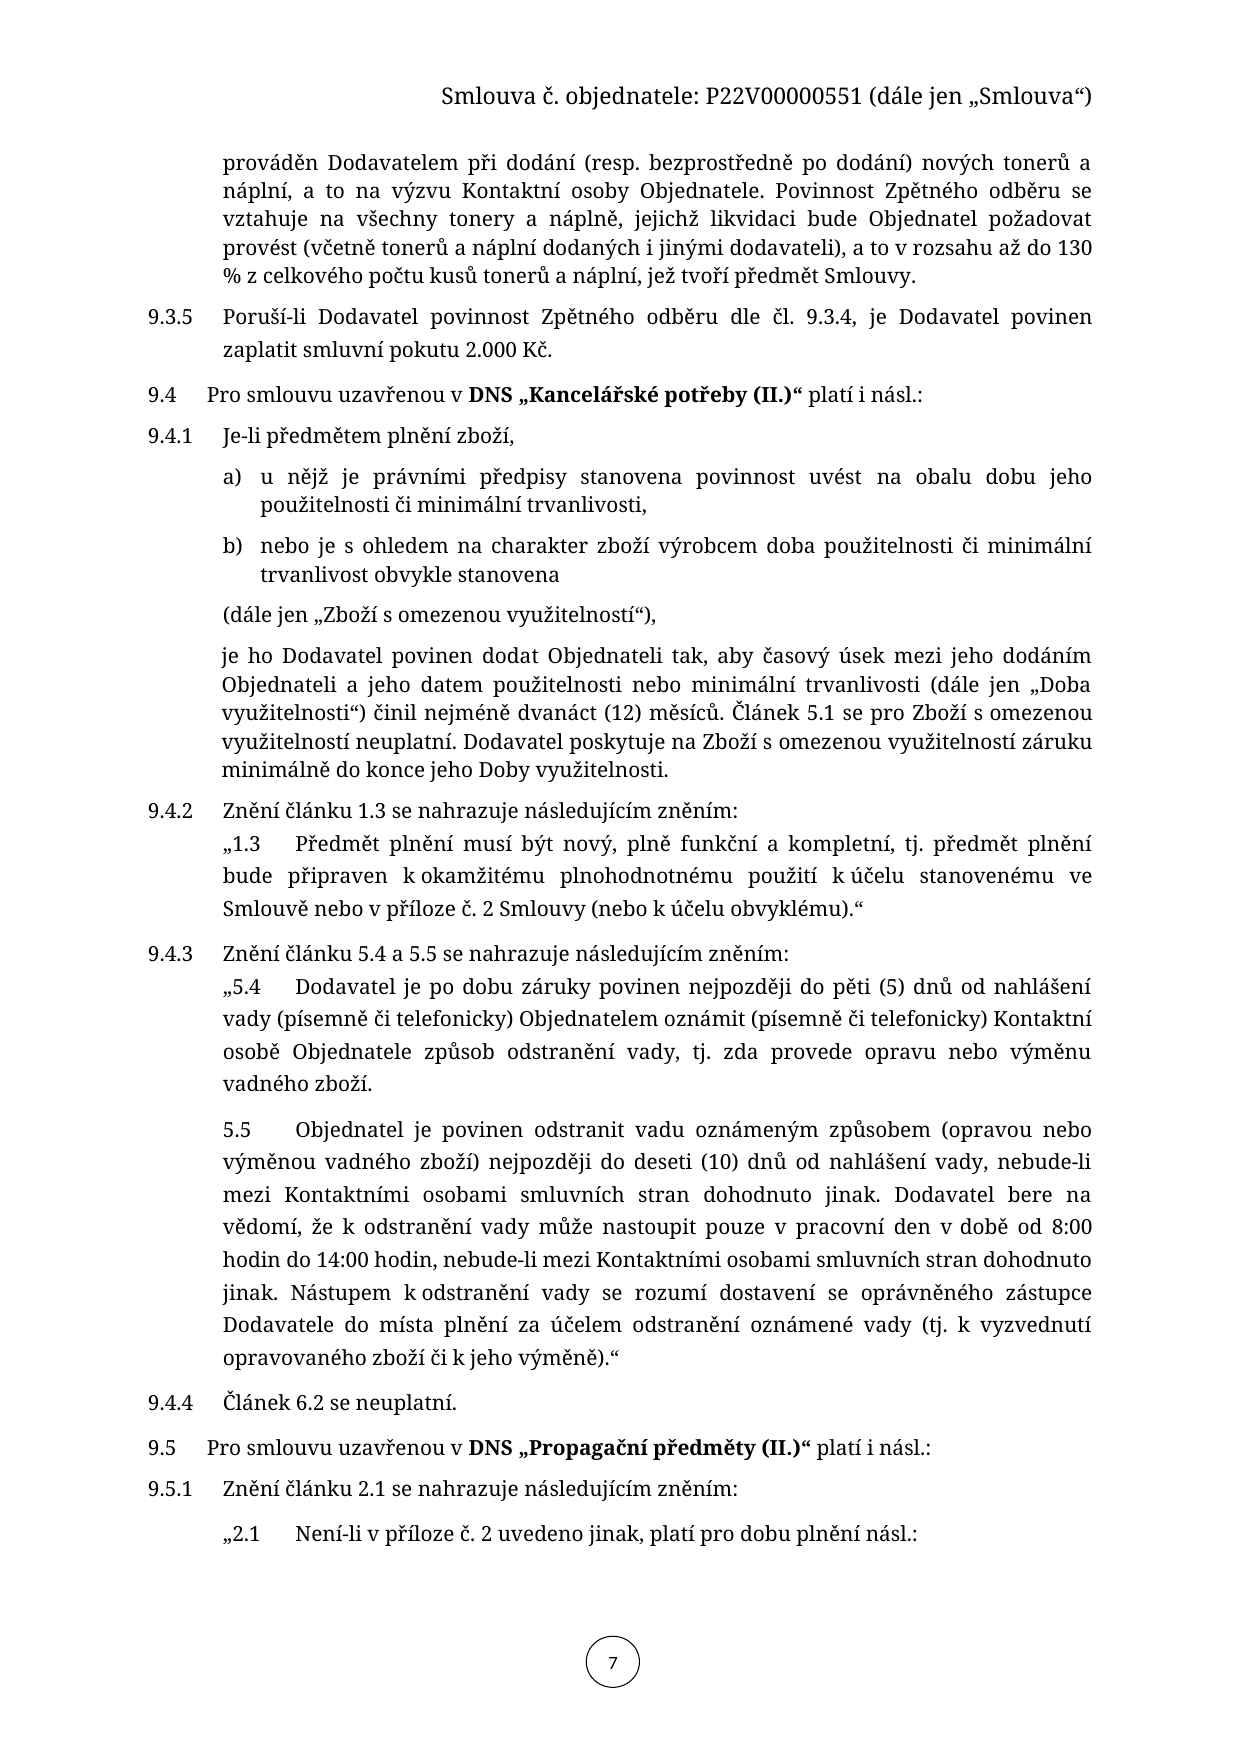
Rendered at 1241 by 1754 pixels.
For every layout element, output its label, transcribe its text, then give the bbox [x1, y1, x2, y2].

list Je-li předmětem plnění zboží, [148, 421, 1093, 449]
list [148, 148, 1093, 290]
list Pro smlouvu uzavřenou v DNS „Propagační předměty (II.)“ platí i násl.: [148, 1433, 1093, 1462]
list Znění článku 1.3 se nahrazuje následujícím zněním: [148, 796, 1093, 825]
list u nějž je právními předpisy stanovena povinnost uvést na obalu dobu jeho použitelnosti či minimální trvanlivosti, [223, 462, 1093, 519]
list Znění článku 2.1 se nahrazuje následujícím zněním: [148, 1474, 1093, 1502]
list „5.4 Dodavatel je po dobu záruky povinen nejpozději do pěti (5) dnů od nahlášení vady (písemně či telefonicky) Objednatelem oznámit (písemně či telefonicky) Kontaktní osobě Objednatele způsob odstranění vady, tj. zda provede opravu nebo výměnu vadného zboží. [223, 972, 1093, 1098]
list „2.1 Není-li v příloze č. 2 uvedeno jinak, platí pro dobu plnění násl.: [223, 1519, 1093, 1548]
list Znění článku 5.4 a 5.5 se nahrazuje následujícím zněním: [148, 939, 1093, 968]
list nebo je s ohledem na charakter zboží výrobcem doba použitelnosti či minimální trvanlivost obvykle stanovena [223, 531, 1093, 588]
list Poruší-li Dodavatel povinnost Zpětného odběru dle čl. 9.3.4, je Dodavatel povinen zaplatit smluvní pokutu 2.000 Kč. [148, 302, 1093, 363]
text je ho Dodavatel povinen dodat Objednateli tak, aby časový úsek mezi jeho dodáním Objednateli a jeho datem použitelnosti nebo minimální trvanlivosti (dále jen „Doba využitelnosti“) činil nejméně dvanáct (12) měsíců. Článek 5.1 se pro Zboží s omezenou využitelností neuplatní. Dodavatel poskytuje na Zboží s omezenou využitelností záruku minimálně do konce jeho Doby využitelnosti. [221, 642, 1093, 784]
list Článek 6.2 se neuplatní. [148, 1388, 1093, 1416]
list „1.3 Předmět plnění musí být nový, plně funkční a kompletní, tj. předmět plnění bude připraven k okamžitému plnohodnotnému použití k účelu stanovenému ve Smlouvě nebo v příloze č. 2 Smlouvy (nebo k účelu obvyklému).“ [223, 829, 1093, 922]
list 5.5 Objednatel je povinen odstranit vadu oznámeným způsobem (opravou nebo výměnou vadného zboží) nejpozději do deseti (10) dnů od nahlášení vady, nebude-li mezi Kontaktními osobami smluvních stran dohodnuto jinak. Dodavatel bere na vědomí, že k odstranění vady může nastoupit pouze v pracovní den v době od 8:00 hodin do 14:00 hodin, nebude-li mezi Kontaktními osobami smluvních stran dohodnuto jinak. Nástupem k odstranění vady se rozumí dostavení se oprávněného zástupce Dodavatele do místa plnění za účelem odstranění oznámené vady (tj. k vyzvednutí opravovaného zboží či k jeho výměně).“ [223, 1115, 1093, 1371]
list Pro smlouvu uzavřenou v DNS „Kancelářské potřeby (II.)“ platí i násl.: [148, 380, 1093, 408]
text (dále jen „Zboží s omezenou využitelností“), [223, 601, 1093, 629]
